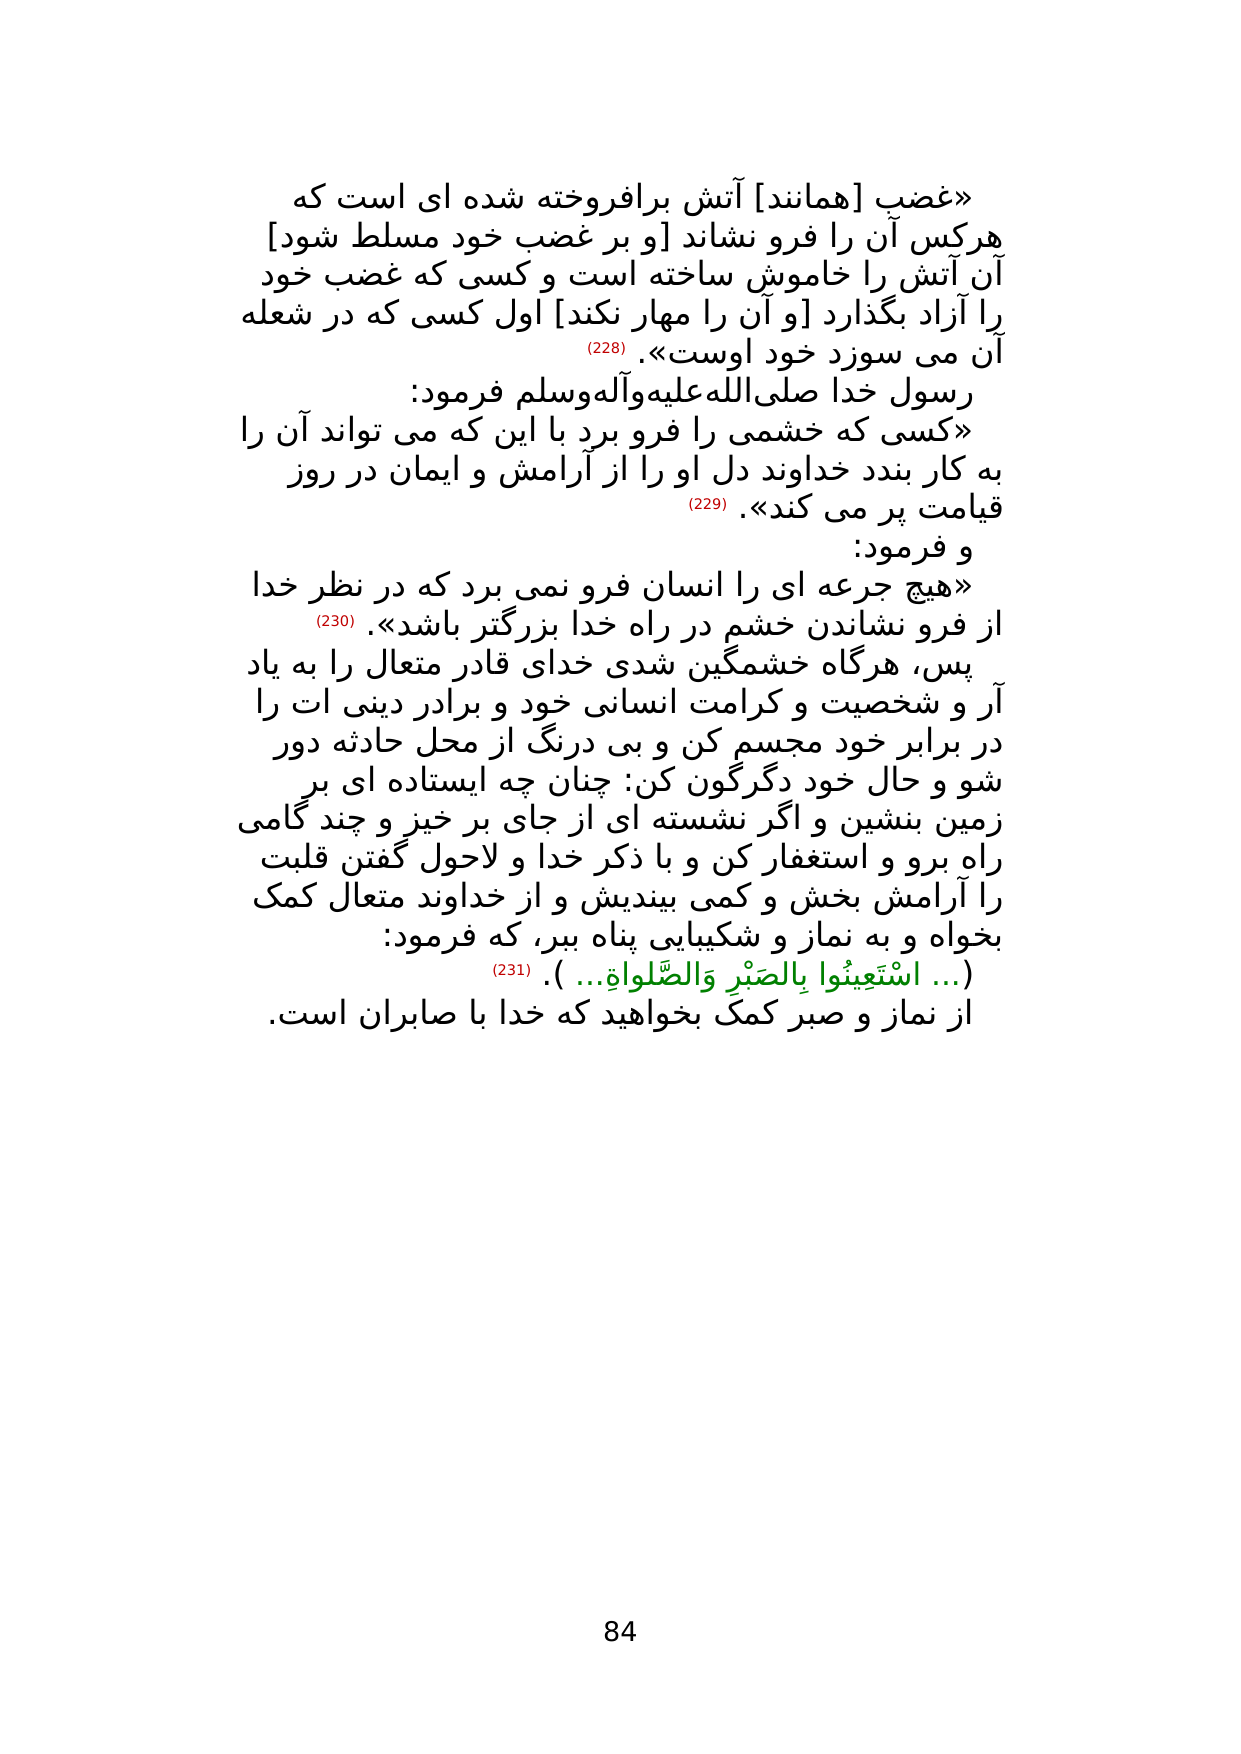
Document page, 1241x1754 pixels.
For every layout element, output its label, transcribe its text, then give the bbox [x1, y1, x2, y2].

text از نماز و صبر کمک بخواهید که خدا با صابران است. [236, 993, 1004, 1032]
text «کسی که خشمی را فرو برد با این که می تواند آن را به کار بندد خداوند دل او را از آرامش و ایمان در روز قیامت پر می کند». (229) [236, 410, 1004, 527]
text پس، هرگاه خشمگین شدی خدای قادر متعال را به یاد آر و شخصیت و کرامت انسانی خود و برادر دینی ات را در برابر خود مجسم کن و بی درنگ از محل حادثه دور شو و حال خود دگرگون کن: چنان چه ایستاده ای بر زمین بنشین و اگر نشسته ای از جای بر خیز و چند گامی راه برو و استغفار کن و با ذکر خدا و لاحول گفتن قلبت را آرامش بخش و کمی بیندیش و از خداوند متعال کمک بخواه و به نماز و شکیبایی پناه ببر، که فرمود: [236, 643, 1004, 954]
text رسول خدا صلى‌الله‌عليه‌وآله‌وسلم فرمود: [236, 371, 1004, 410]
text «غضب [همانند] آتش برافروخته شده ای است که هرکس آن را فرو نشاند [و بر غضب خود مسلط شود] آن آتش را خاموش ساخته است و کسی که غضب خود را آزاد بگذارد [و آن را مهار نکند] اول کسی که در شعله آن می سوزد خود اوست». (228) [236, 177, 1004, 371]
text و فرمود: [236, 527, 1004, 566]
text «هیچ جرعه ای را انسان فرو نمی برد که در نظر خدا از فرو نشاندن خشم در راه خدا بزرگتر باشد». (230) [236, 566, 1004, 643]
text (... اسْتَعِینُوا بِالصَبْرِ وَالصَّلواةِ... ). (231) [236, 954, 1004, 993]
